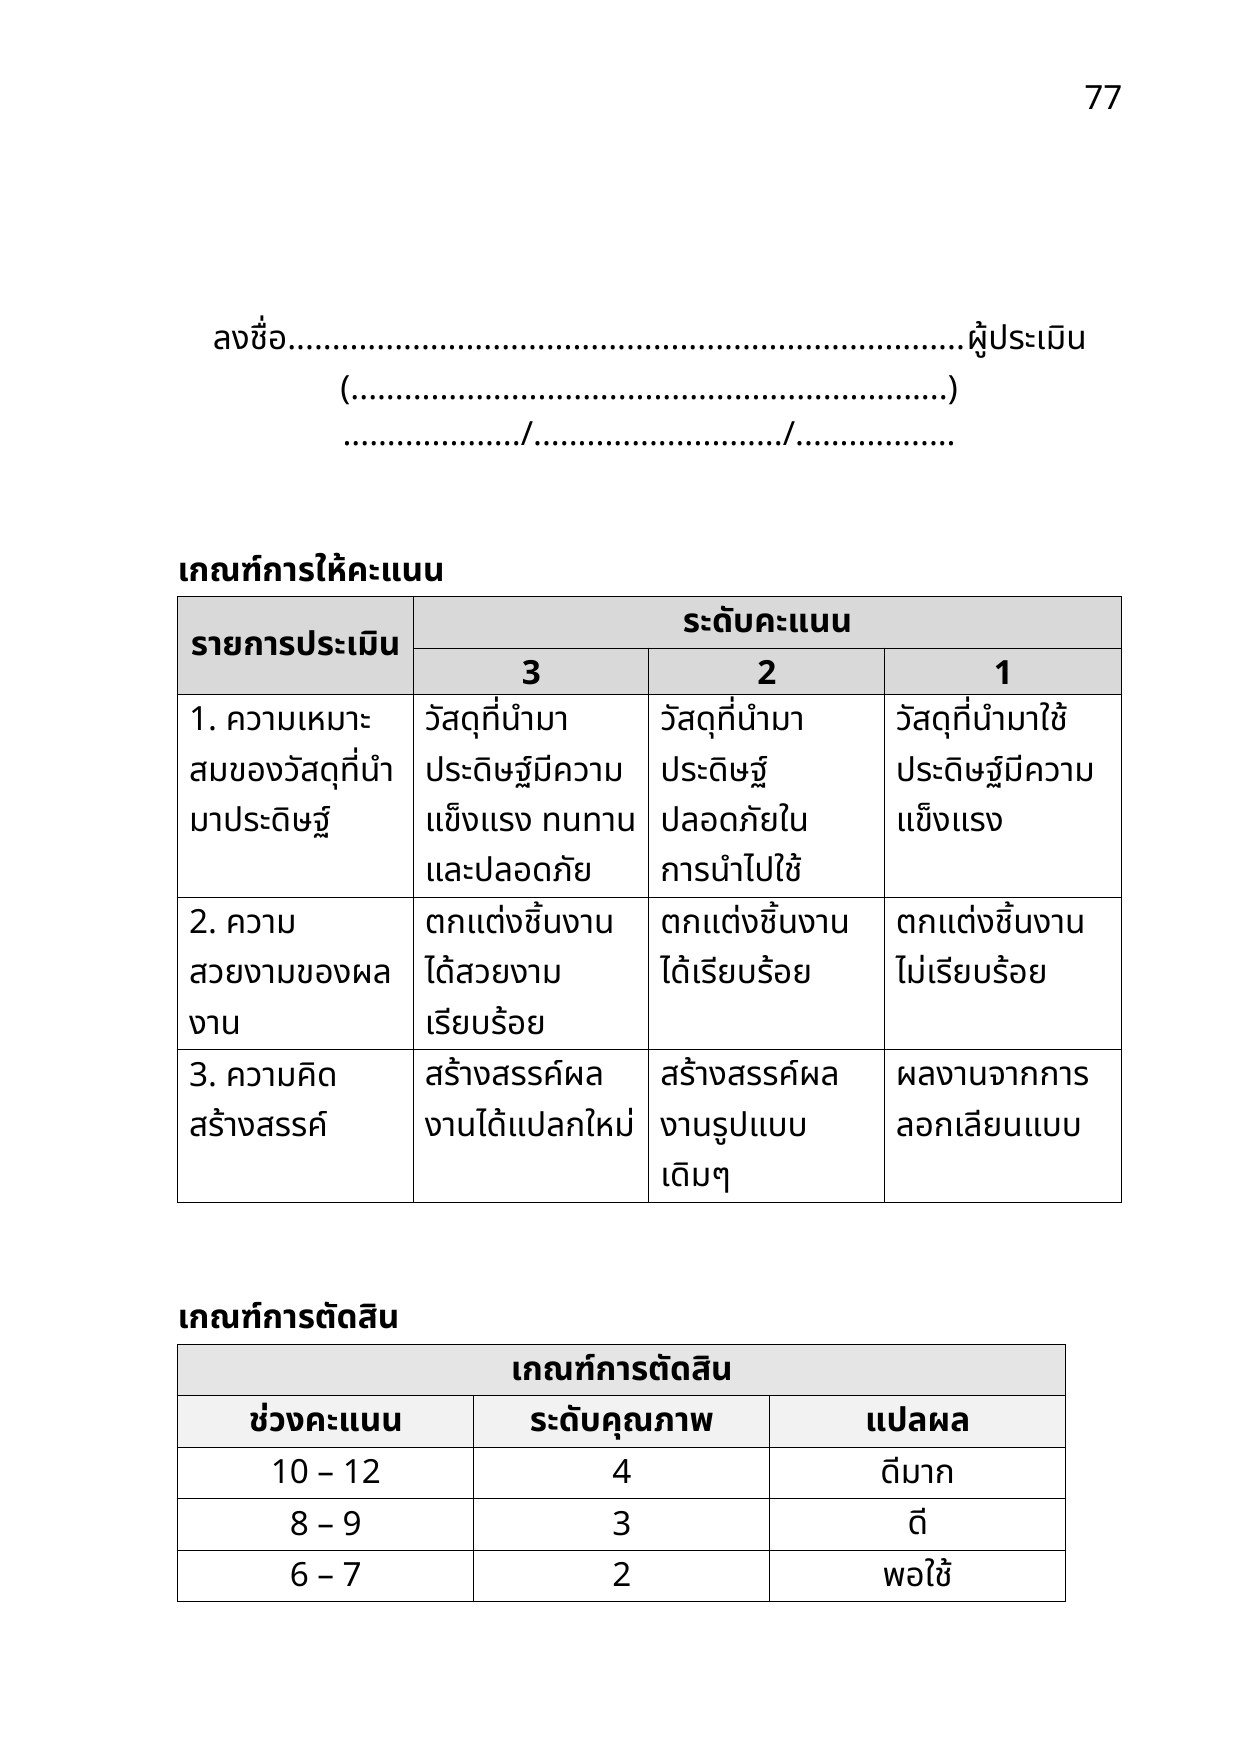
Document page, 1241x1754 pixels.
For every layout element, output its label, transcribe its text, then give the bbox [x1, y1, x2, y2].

table_cell 6 – 7 [178, 1551, 473, 1601]
text ..................../............................/.................. [177, 409, 1122, 455]
table_cell ตกแต่งชิ้นงานได้เรียบร้อย [649, 898, 884, 1049]
table_cell 2 [649, 649, 884, 694]
text เกณฑ์การให้คะแนน [177, 546, 1122, 596]
text เกณฑ์การตัดสิน [177, 1293, 1122, 1344]
table_cell 3. ความคิดสร้างสรรค์ [178, 1050, 413, 1202]
text ลงชื่อ............................................................................ผู้ประเมิน [177, 313, 1122, 364]
table_cell สร้างสรรค์ผลงานได้แปลกใหม่ [414, 1050, 648, 1202]
table_header ระดับคะแนน [414, 597, 1121, 648]
table_cell 10 – 12 [178, 1448, 473, 1498]
table_cell 2. ความสวยงามของผลงาน [178, 898, 413, 1049]
table_cell วัสดุที่นำมาประดิษฐ์ปลอดภัยในการนำไปใช้ [649, 695, 884, 897]
table_cell ดี [770, 1499, 1065, 1550]
table_cell แปลผล [770, 1396, 1065, 1447]
table_cell 1 [885, 649, 1121, 694]
table_cell ผลงานจากการลอกเลียนแบบ [885, 1050, 1121, 1202]
table_cell สร้างสรรค์ผลงานรูปแบบเดิมๆ [649, 1050, 884, 1202]
table_cell 4 [474, 1448, 769, 1498]
table_cell พอใช้ [770, 1551, 1065, 1601]
table_cell 1. ความเหมาะสมของวัสดุที่นำมาประดิษฐ์ [178, 695, 413, 897]
text (...................................................................) [177, 364, 1122, 409]
table_cell ดีมาก [770, 1448, 1065, 1498]
table_cell 2 [474, 1551, 769, 1601]
table_cell ช่วงคะแนน [178, 1396, 473, 1447]
table_header รายการประเมิน [178, 597, 413, 694]
table_cell ตกแต่งชิ้นงานไม่เรียบร้อย [885, 898, 1121, 1049]
table_cell ตกแต่งชิ้นงานได้สวยงามเรียบร้อย [414, 898, 648, 1049]
table_cell 3 [414, 649, 648, 694]
table_cell ระดับคุณภาพ [474, 1396, 769, 1447]
table_cell วัสดุที่นำมาประดิษฐ์มีความแข็งแรง ทนทาน และปลอดภัย [414, 695, 648, 897]
table_cell วัสดุที่นำมาใช้ประดิษฐ์มีความแข็งแรง [885, 695, 1121, 897]
table_header เกณฑ์การตัดสิน [178, 1345, 1065, 1395]
table_cell 8 – 9 [178, 1499, 473, 1550]
table_cell 3 [474, 1499, 769, 1550]
